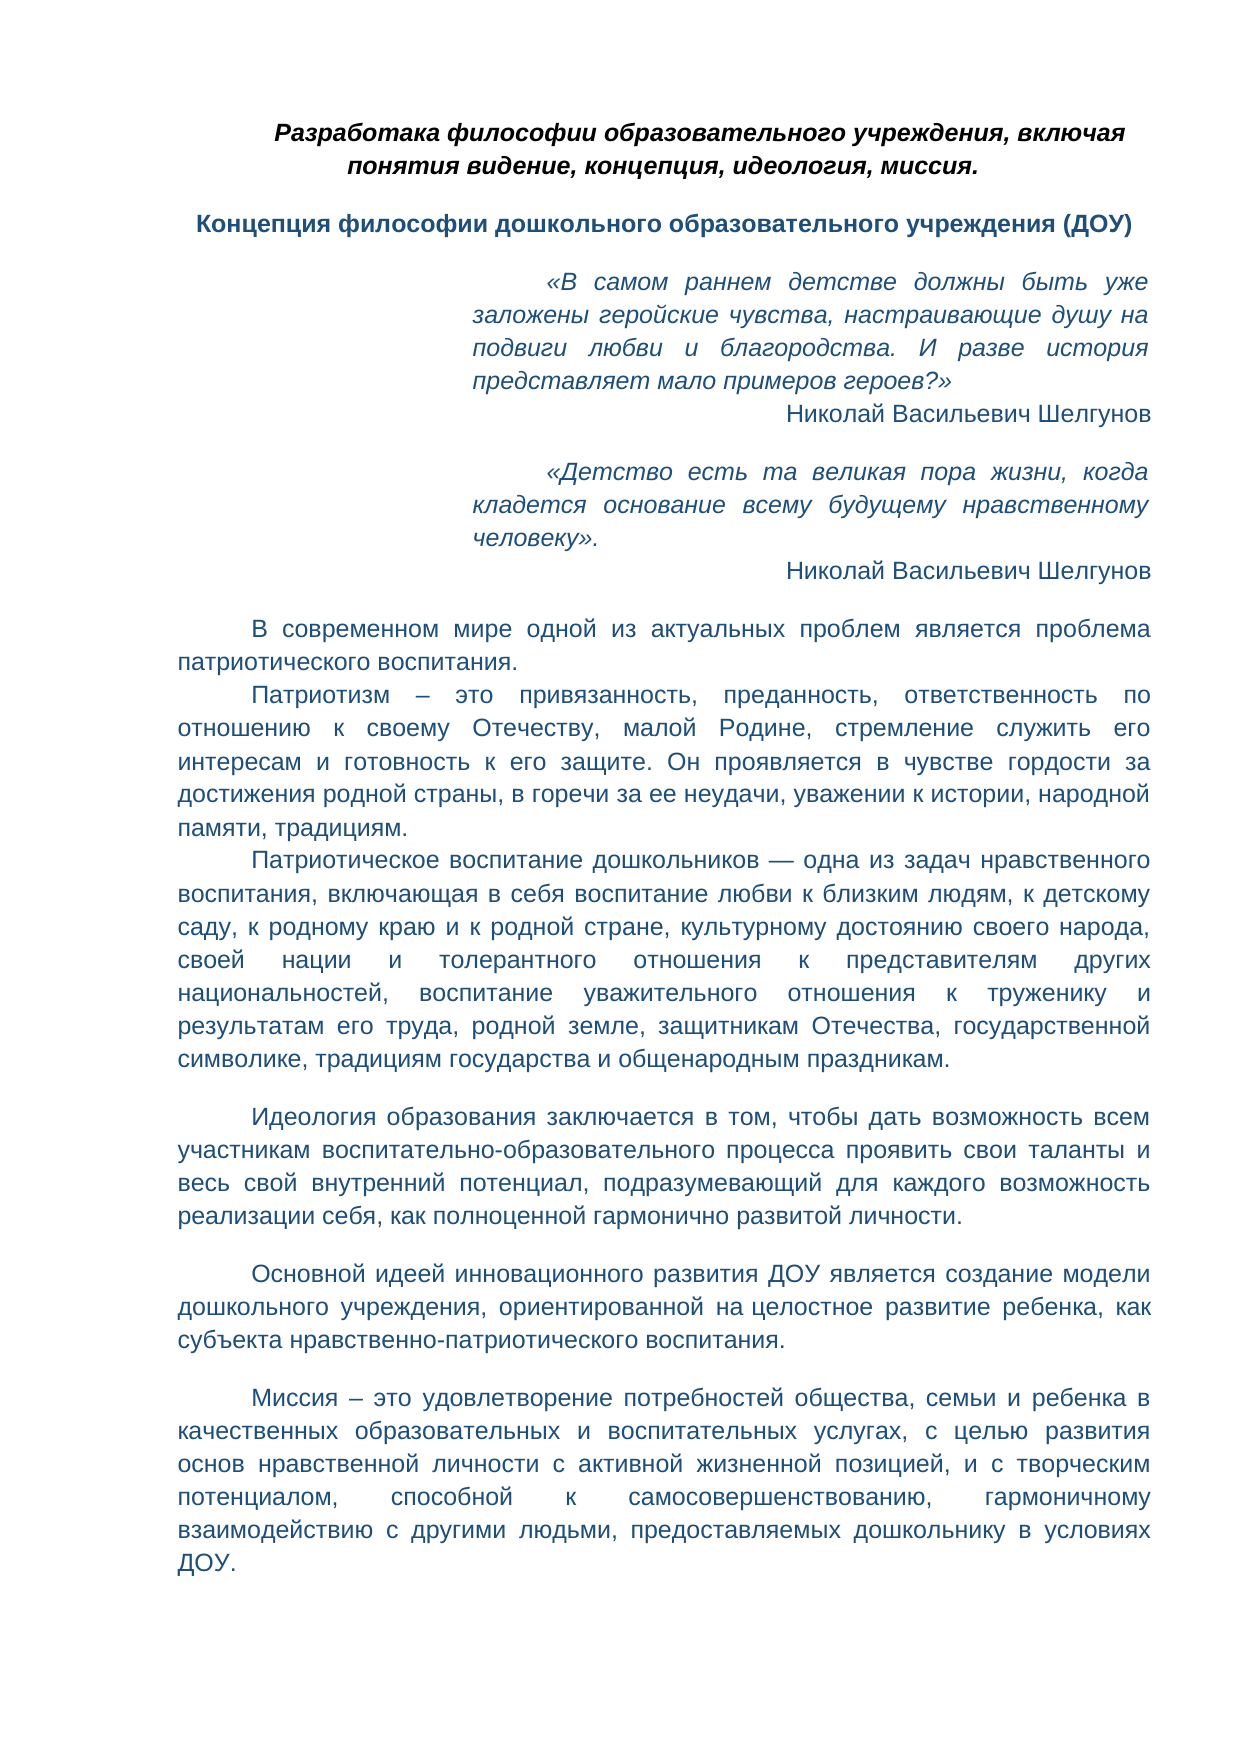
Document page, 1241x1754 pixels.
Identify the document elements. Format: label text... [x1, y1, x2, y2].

text В современном мире одной из актуальных проблем является проблема патриотического воспитания. [177, 614, 1152, 676]
text «Детство есть та великая пора жизни, когда кладется основание всему будущему нравственному человеку». [472, 457, 1152, 552]
text Идеология образования заключается в том, чтобы дать возможность всем участникам воспитательно-образовательного процесса проявить свои таланты и весь свой внутренний потенциал, подразумевающий для каждого возможность реализации себя, как полноценной гармонично развитой личности. [177, 1102, 1152, 1229]
text Разработака философии образовательного учреждения, включая понятия видение, концепция, идеология, миссия. [177, 118, 1152, 180]
text Патриотическое воспитание дошкольников — одна из задач нравственного воспитания, включающая в себя воспитание любви к близким людям, к детскому саду, к родному краю и к родной стране, культурному достоянию своего народа, своей нации и толерантного отношения к представителям других национальностей, воспитание уважительного отношения к труженику и результатам его труда, родной земле, защитникам Отечества, государственной символике, традициям государства и общенародным праздникам. [177, 846, 1152, 1072]
text Концепция философии дошкольного образовательного учреждения (ДОУ) [177, 209, 1152, 238]
text «В самом раннем детстве должны быть уже заложены геройские чувства, настраивающие душу на подвиги любви и благородства. И разве история представляет мало примеров героев?» [472, 267, 1152, 395]
text Миссия – это удовлетворение потребностей общества, семьи и ребенка в качественных образовательных и воспитательных услугах, с целью развития основ нравственной личности с активной жизненной позицией, и с творческим потенциалом, способной к самосовершенствованию, гармоничному взаимодействию с другими людьми, предоставляемых дошкольнику в условиях ДОУ. [177, 1383, 1152, 1577]
text Патриотизм – это привязанность, преданность, ответственность по отношению к своему Отечеству, малой Родине, стремление служить его интересам и готовность к его защите. Он проявляется в чувстве гордости за достижения родной страны, в горечи за ее неудачи, уважении к истории, народной памяти, традициям. [177, 680, 1152, 841]
text Николай Васильевич Шелгунов [472, 399, 1152, 428]
text Основной идеей инновационного развития ДОУ является создание модели дошкольного учреждения, ориентированной на целостное развитие ребенка, как субъекта нравственно-патриотического воспитания. [177, 1259, 1152, 1353]
text Николай Васильевич Шелгунов [472, 556, 1152, 585]
